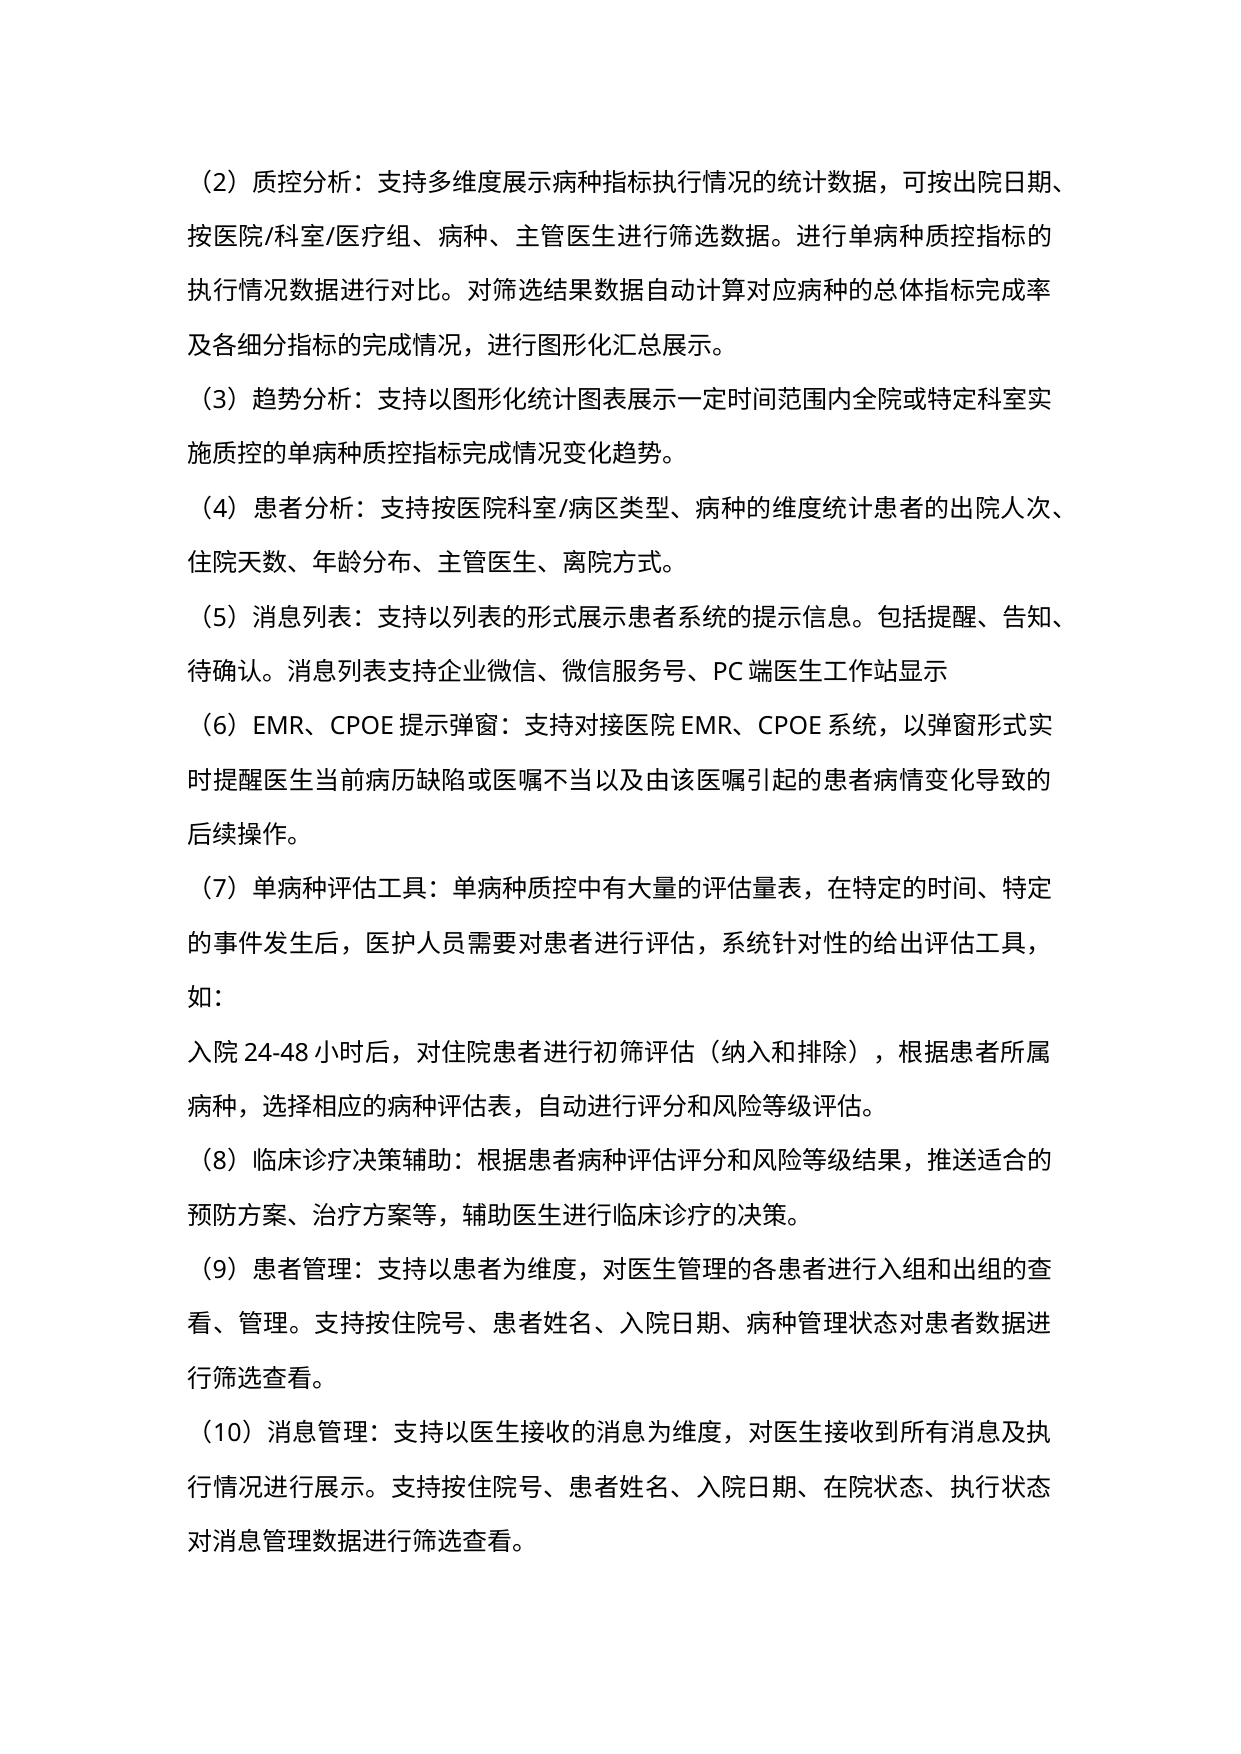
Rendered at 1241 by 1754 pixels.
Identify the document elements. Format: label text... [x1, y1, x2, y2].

text （10）消息管理：支持以医生接收的消息为维度，对医生接收到所有消息及执行情况进行展示。支持按住院号、患者姓名、入院日期、在院状态、执行状态对消息管理数据进行筛选查看。 [187, 1413, 1053, 1558]
text （5）消息列表：支持以列表的形式展示患者系统的提示信息。包括提醒、告知、待确认。消息列表支持企业微信、微信服务号、PC端医生工作站显示 [187, 597, 1053, 688]
text （3）趋势分析：支持以图形化统计图表展示一定时间范围内全院或特定科室实施质控的单病种质控指标完成情况变化趋势。 [187, 379, 1053, 470]
text 入院24-48小时后，对住院患者进行初筛评估（纳入和排除），根据患者所属病种，选择相应的病种评估表，自动进行评分和风险等级评估。 [187, 1032, 1053, 1123]
text （2）质控分析：支持多维度展示病种指标执行情况的统计数据，可按出院日期、按医院/科室/医疗组、病种、主管医生进行筛选数据。进行单病种质控指标的执行情况数据进行对比。对筛选结果数据自动计算对应病种的总体指标完成率及各细分指标的完成情况，进行图形化汇总展示。 [187, 162, 1053, 361]
text （8）临床诊疗决策辅助：根据患者病种评估评分和风险等级结果，推送适合的预防方案、治疗方案等，辅助医生进行临床诊疗的决策。 [187, 1141, 1053, 1231]
text （7）单病种评估工具：单病种质控中有大量的评估量表，在特定的时间、特定的事件发生后，医护人员需要对患者进行评估，系统针对性的给出评估工具，如： [187, 869, 1053, 1014]
text （4）患者分析：支持按医院科室/病区类型、病种的维度统计患者的出院人次、住院天数、年龄分布、主管医生、离院方式。 [187, 488, 1053, 579]
text （6）EMR、CPOE提示弹窗：支持对接医院EMR、CPOE系统，以弹窗形式实时提醒医生当前病历缺陷或医嘱不当以及由该医嘱引起的患者病情变化导致的后续操作。 [187, 706, 1053, 851]
text （9）患者管理：支持以患者为维度，对医生管理的各患者进行入组和出组的查看、管理。支持按住院号、患者姓名、入院日期、病种管理状态对患者数据进行筛选查看。 [187, 1249, 1053, 1394]
